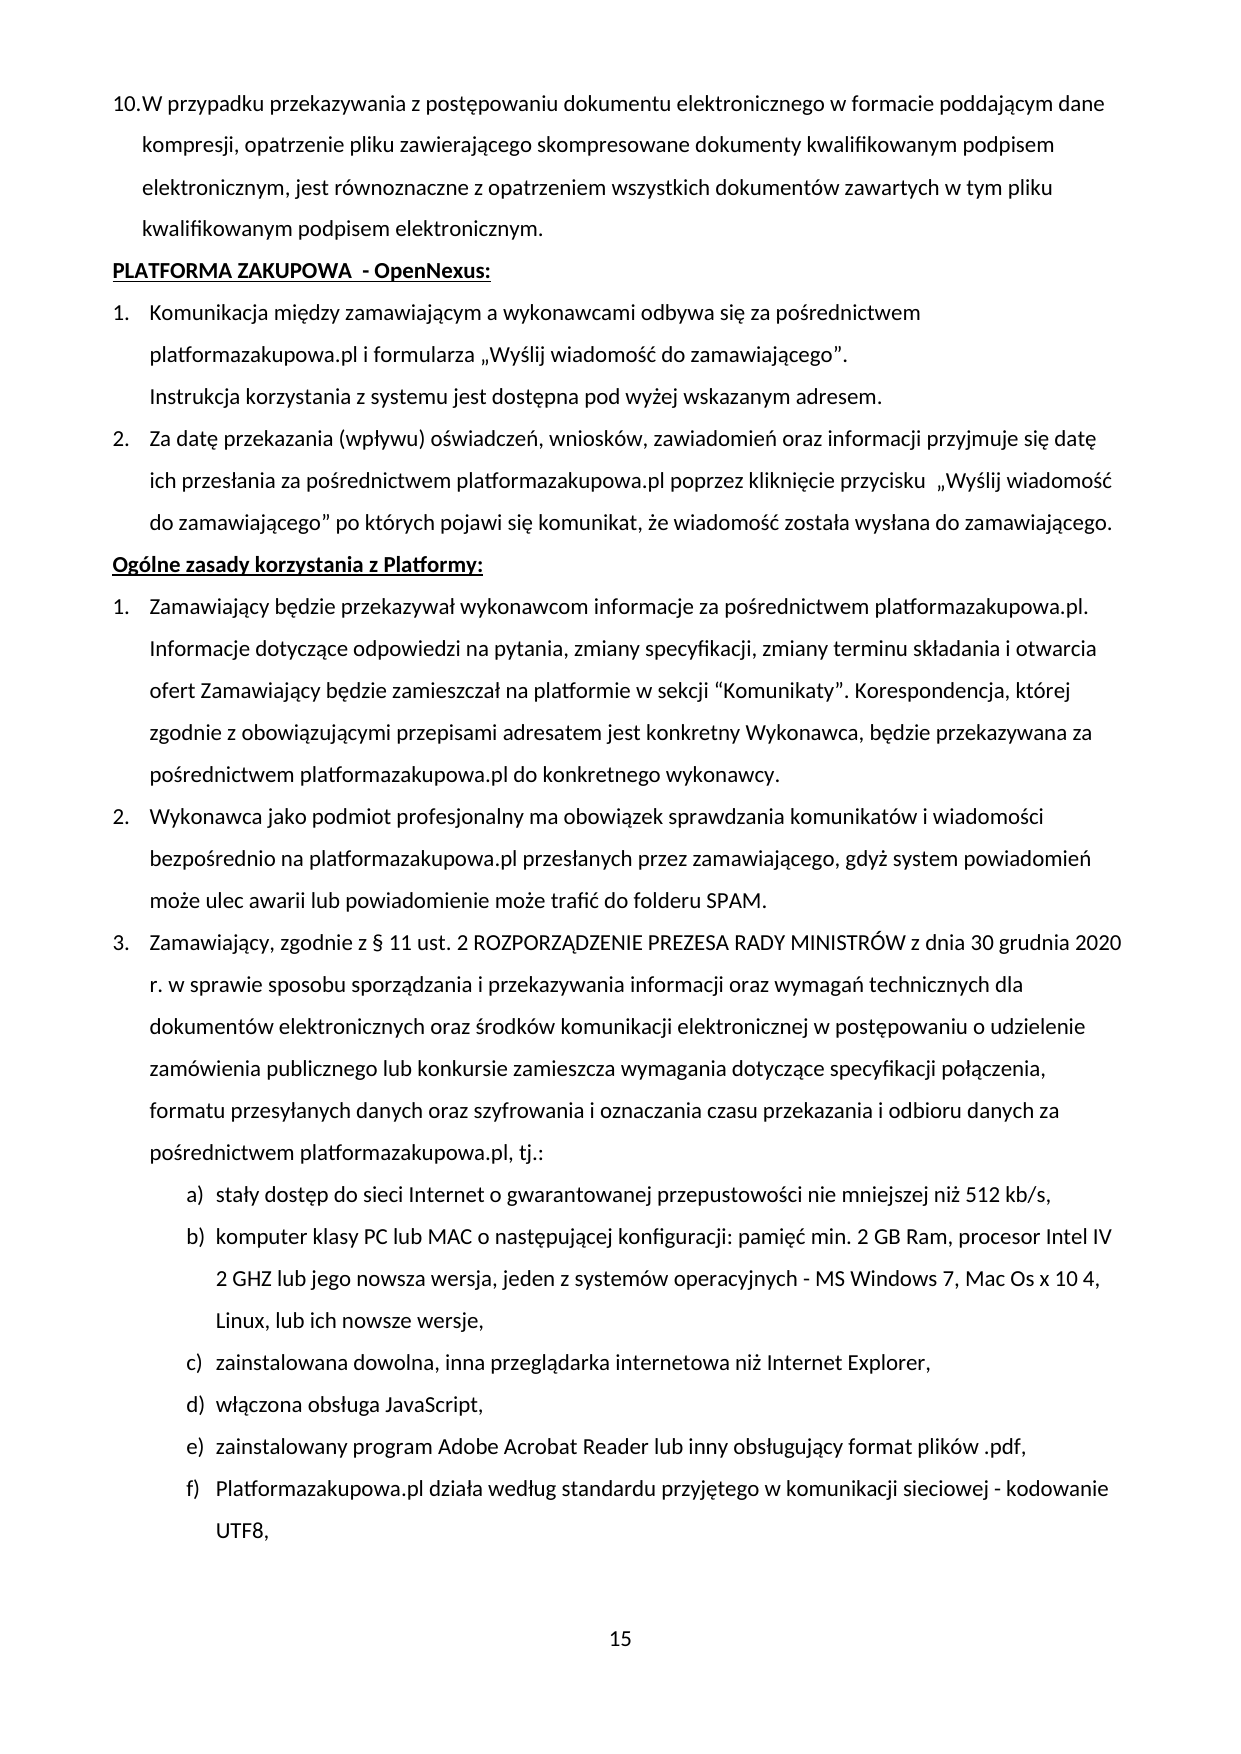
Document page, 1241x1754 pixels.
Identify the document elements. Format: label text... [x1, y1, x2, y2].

text c) zainstalowana dowolna, inna przeglądarka internetowa niż Internet Explorer, [186, 1348, 1128, 1376]
text e) zainstalowany program Adobe Acrobat Reader lub inny obsługujący format plików .pdf, [186, 1432, 1128, 1460]
list PLATFORMA ZAKUPOWA - OpenNexus: [112, 257, 1128, 284]
list Zamawiający, zgodnie z § 11 ust. 2 ROZPORZĄDZENIE PREZESA RADY MINISTRÓW z dnia 30 grudnia 2020 r. w sprawie sposobu sporządzania i przekazywania informacji oraz wymagań technicznych dla dokumentów elektronicznych oraz środków komunikacji elektronicznej w postępowaniu o udzielenie zamówienia publicznego lub konkursie zamieszcza wymagania dotyczące specyfikacji połączenia, formatu przesyłanych danych oraz szyfrowania i oznaczania czasu przekazania i odbioru danych za pośrednictwem platformazakupowa.pl, tj.: [112, 928, 1128, 1166]
list Za datę przekazania (wpływu) oświadczeń, wniosków, zawiadomień oraz informacji przyjmuje się datę ich przesłania za pośrednictwem platformazakupowa.pl poprzez kliknięcie przycisku „Wyślij wiadomość do zamawiającego” po których pojawi się komunikat, że wiadomość została wysłana do zamawiającego. [112, 424, 1128, 536]
list Komunikacja między zamawiającym a wykonawcami odbywa się za pośrednictwem platformazakupowa.pl i formularza „Wyślij wiadomość do zamawiającego”. [112, 298, 1128, 368]
text b) komputer klasy PC lub MAC o następującej konfiguracji: pamięć min. 2 GB Ram, procesor Intel IV 2 GHZ lub jego nowsza wersja, jeden z systemów operacyjnych - MS Windows 7, Mac Os x 10 4, Linux, lub ich nowsze wersje, [186, 1222, 1128, 1334]
list Instrukcja korzystania z systemu jest dostępna pod wyżej wskazanym adresem. [149, 382, 1128, 411]
text a) stały dostęp do sieci Internet o gwarantowanej przepustowości nie mniejszej niż 512 kb/s, [186, 1180, 1128, 1208]
list Zamawiający będzie przekazywał wykonawcom informacje za pośrednictwem platformazakupowa.pl. Informacje dotyczące odpowiedzi na pytania, zmiany specyfikacji, zmiany terminu składania i otwarcia ofert Zamawiający będzie zamieszczał na platformie w sekcji “Komunikaty”. Korespondencja, której zgodnie z obowiązującymi przepisami adresatem jest konkretny Wykonawca, będzie przekazywana za pośrednictwem platformazakupowa.pl do konkretnego wykonawcy. [112, 592, 1128, 788]
text Ogólne zasady korzystania z Platformy: [112, 550, 1128, 578]
text f) Platformazakupowa.pl działa według standardu przyjętego w komunikacji sieciowej - kodowanie UTF8, [186, 1474, 1128, 1544]
text d) włączona obsługa JavaScript, [186, 1390, 1128, 1418]
list Wykonawca jako podmiot profesjonalny ma obowiązek sprawdzania komunikatów i wiadomości bezpośrednio na platformazakupowa.pl przesłanych przez zamawiającego, gdyż system powiadomień może ulec awarii lub powiadomienie może trafić do folderu SPAM. [112, 802, 1128, 914]
list W przypadku przekazywania z postępowaniu dokumentu elektronicznego w formacie poddającym dane kompresji, opatrzenie pliku zawierającego skompresowane dokumenty kwalifikowanym podpisem elektronicznym, jest równoznaczne z opatrzeniem wszystkich dokumentów zawartych w tym pliku kwalifikowanym podpisem elektronicznym. [112, 89, 1128, 243]
